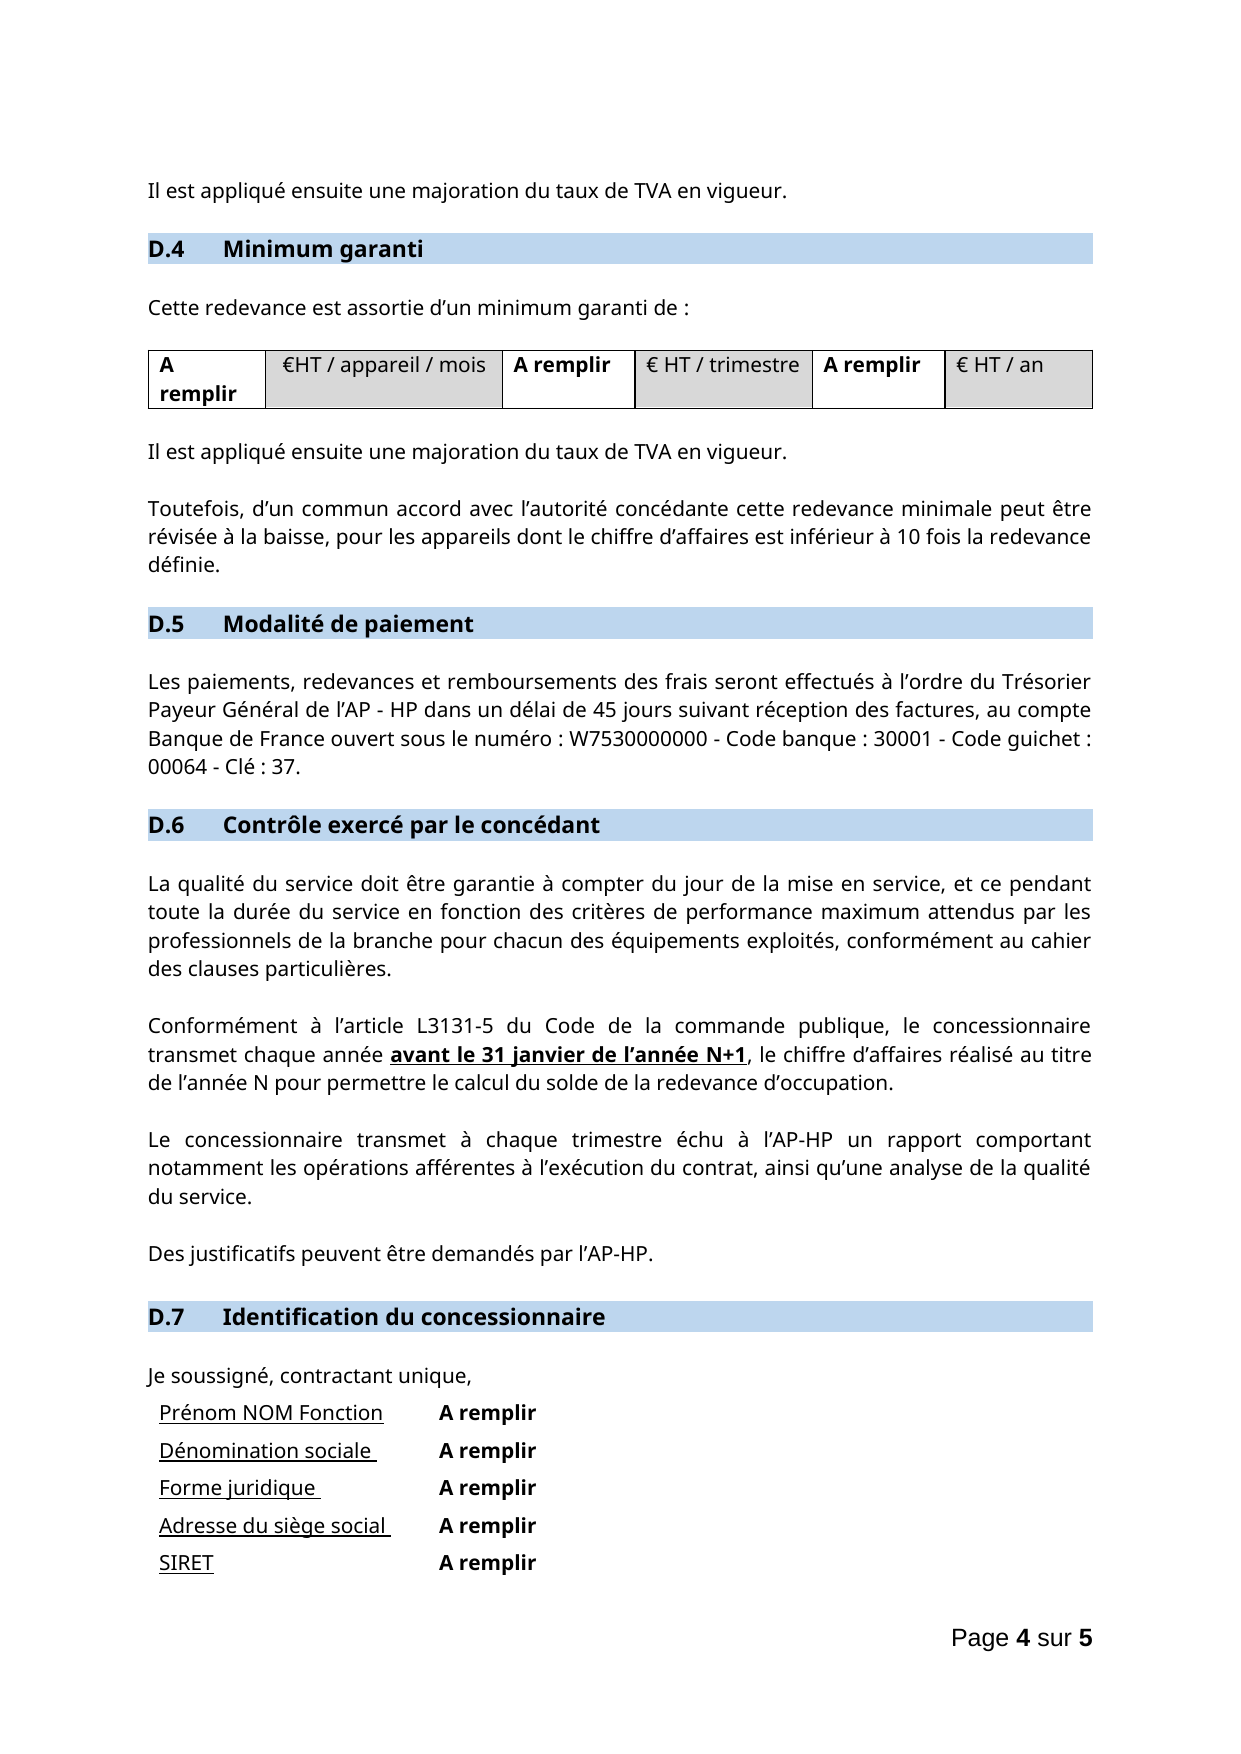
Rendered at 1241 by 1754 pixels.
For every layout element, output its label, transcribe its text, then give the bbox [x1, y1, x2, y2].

table_header A remplir [149, 351, 265, 407]
table_header €HT / appareil / mois [266, 351, 502, 407]
text Je soussigné, contractant unique, [148, 1361, 1093, 1389]
table_cell Adresse du siège social [148, 1502, 428, 1539]
table_cell A remplir [428, 1464, 1092, 1502]
text Conformément à l’article L3131-5 du Code de la commande publique, le concessionnaire transmet chaque année avant le 31 janvier de l’année N+1, le chiffre d’affaires réalisé au titre de l’année N pour permettre le calcul du solde de la redevance d’occupation. [148, 1011, 1093, 1097]
table_cell Dénomination sociale [148, 1427, 428, 1464]
subtitle Modalité de paiement [148, 607, 1093, 639]
text Le concessionnaire transmet à chaque trimestre échu à l’AP-HP un rapport comportant notamment les opérations afférentes à l’exécution du contrat, ainsi qu’une analyse de la qualité du service. [148, 1125, 1093, 1210]
table_header Prénom NOM Fonction [148, 1389, 428, 1427]
table_cell A remplir [428, 1539, 1092, 1577]
text Cette redevance est assortie d’un minimum garanti de : [148, 293, 1093, 321]
text Des justificatifs peuvent être demandés par l’AP-HP. [148, 1239, 1093, 1267]
table_cell SIRET [148, 1539, 428, 1577]
text Les paiements, redevances et remboursements des frais seront effectués à l’ordre du Trésorier Payeur Général de l’AP - HP dans un délai de 45 jours suivant réception des factures, au compte Banque de France ouvert sous le numéro : W7530000000 - Code banque : 30001 - Code guichet : 00064 - Clé : 37. [148, 667, 1093, 781]
table_header A remplir [503, 351, 634, 407]
table_cell A remplir [428, 1427, 1092, 1464]
subtitle Contrôle exercé par le concédant [148, 809, 1093, 841]
text Toutefois, d’un commun accord avec l’autorité concédante cette redevance minimale peut être révisée à la baisse, pour les appareils dont le chiffre d’affaires est inférieur à 10 fois la redevance définie. [148, 494, 1093, 579]
subtitle Identification du concessionnaire [148, 1301, 1093, 1332]
text Il est appliqué ensuite une majoration du taux de TVA en vigueur. [148, 176, 1093, 204]
subtitle Minimum garanti [148, 233, 1093, 264]
table_header A remplir [813, 351, 944, 407]
table_header A remplir [428, 1389, 1092, 1427]
text La qualité du service doit être garantie à compter du jour de la mise en service, et ce pendant toute la durée du service en fonction des critères de performance maximum attendus par les professionnels de la branche pour chacun des équipements exploités, conformément au cahier des clauses particulières. [148, 869, 1093, 983]
table_header € HT / trimestre [636, 351, 812, 407]
table_cell A remplir [428, 1502, 1092, 1539]
text Il est appliqué ensuite une majoration du taux de TVA en vigueur. [148, 437, 1093, 465]
table_header € HT / an [946, 351, 1092, 407]
table_cell Forme juridique [148, 1464, 428, 1502]
